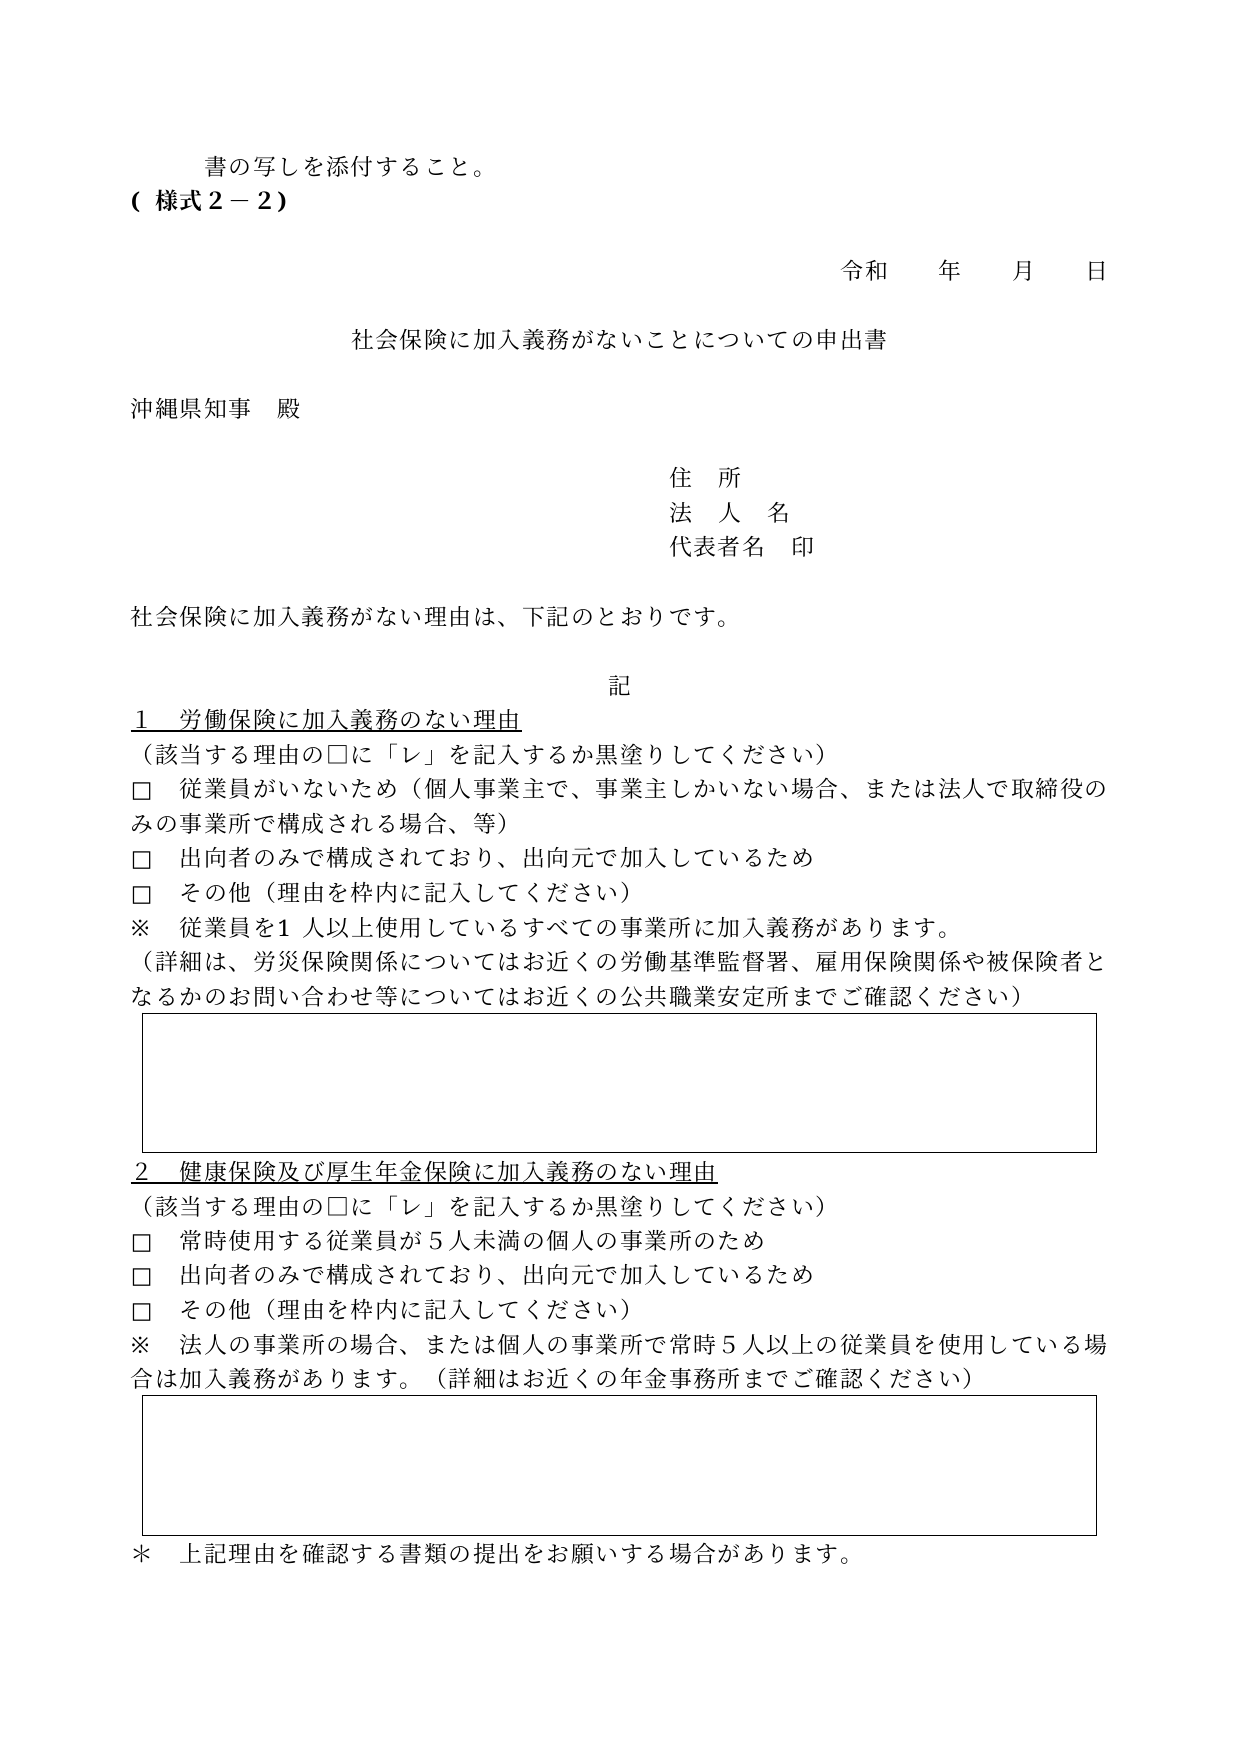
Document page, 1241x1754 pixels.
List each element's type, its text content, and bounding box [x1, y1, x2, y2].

text ※ 法人の事業所の場合、または個人の事業所で常時５人以上の従業員を使用している場合は加入義務があります。（詳細はお近くの年金事務所までご確認ください） [131, 1326, 1110, 1395]
text □ 出向者のみで構成されており、出向元で加入しているため [131, 1257, 1110, 1291]
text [131, 148, 1110, 183]
text ＊ 上記理由を確認する書類の提出をお願いする場合があります。 [131, 1536, 1110, 1570]
text （該当する理由の□に「レ」を記入するか黒塗りしてください） [131, 1188, 1110, 1222]
text □ その他（理由を枠内に記入してください） [131, 874, 1110, 909]
text (様式２－２) [131, 183, 1110, 217]
text 法 人 名 [131, 494, 1110, 528]
table_header [143, 1396, 1096, 1534]
text （該当する理由の□に「レ」を記入するか黒塗りしてください） [131, 736, 1110, 771]
text 社会保険に加入義務がない理由は、下記のとおりです。 [131, 598, 1110, 632]
text □ その他（理由を枠内に記入してください） [131, 1291, 1110, 1326]
text （詳細は、労災保険関係についてはお近くの労働基準監督署、雇用保険関係や被保険者となるかのお問い合わせ等についてはお近くの公共職業安定所までご確認ください） [131, 943, 1110, 1013]
text ２ 健康保険及び厚生年金保険に加入義務のない理由 [131, 1153, 1110, 1188]
text １ 労働保険に加入義務のない理由 [131, 701, 1110, 736]
text 社会保険に加入義務がないことについての申出書 [131, 321, 1110, 356]
text 沖縄県知事 殿 [131, 390, 1110, 425]
text 住 所 [131, 459, 1110, 494]
text □ 常時使用する従業員が５人未満の個人の事業所のため [131, 1222, 1110, 1257]
text □ 出向者のみで構成されており、出向元で加入しているため [131, 840, 1110, 874]
text 代表者名 印 [131, 528, 1110, 563]
text □ 従業員がいないため（個人事業主で、事業主しかいない場合、または法人で取締役のみの事業所で構成される場合、等） [131, 771, 1110, 840]
text 記 [131, 667, 1110, 701]
text ※ 従業員を1 人以上使用しているすべての事業所に加入義務があります。 [131, 909, 1110, 943]
table_header [143, 1014, 1096, 1152]
text 令和 年 月 日 [131, 252, 1110, 286]
